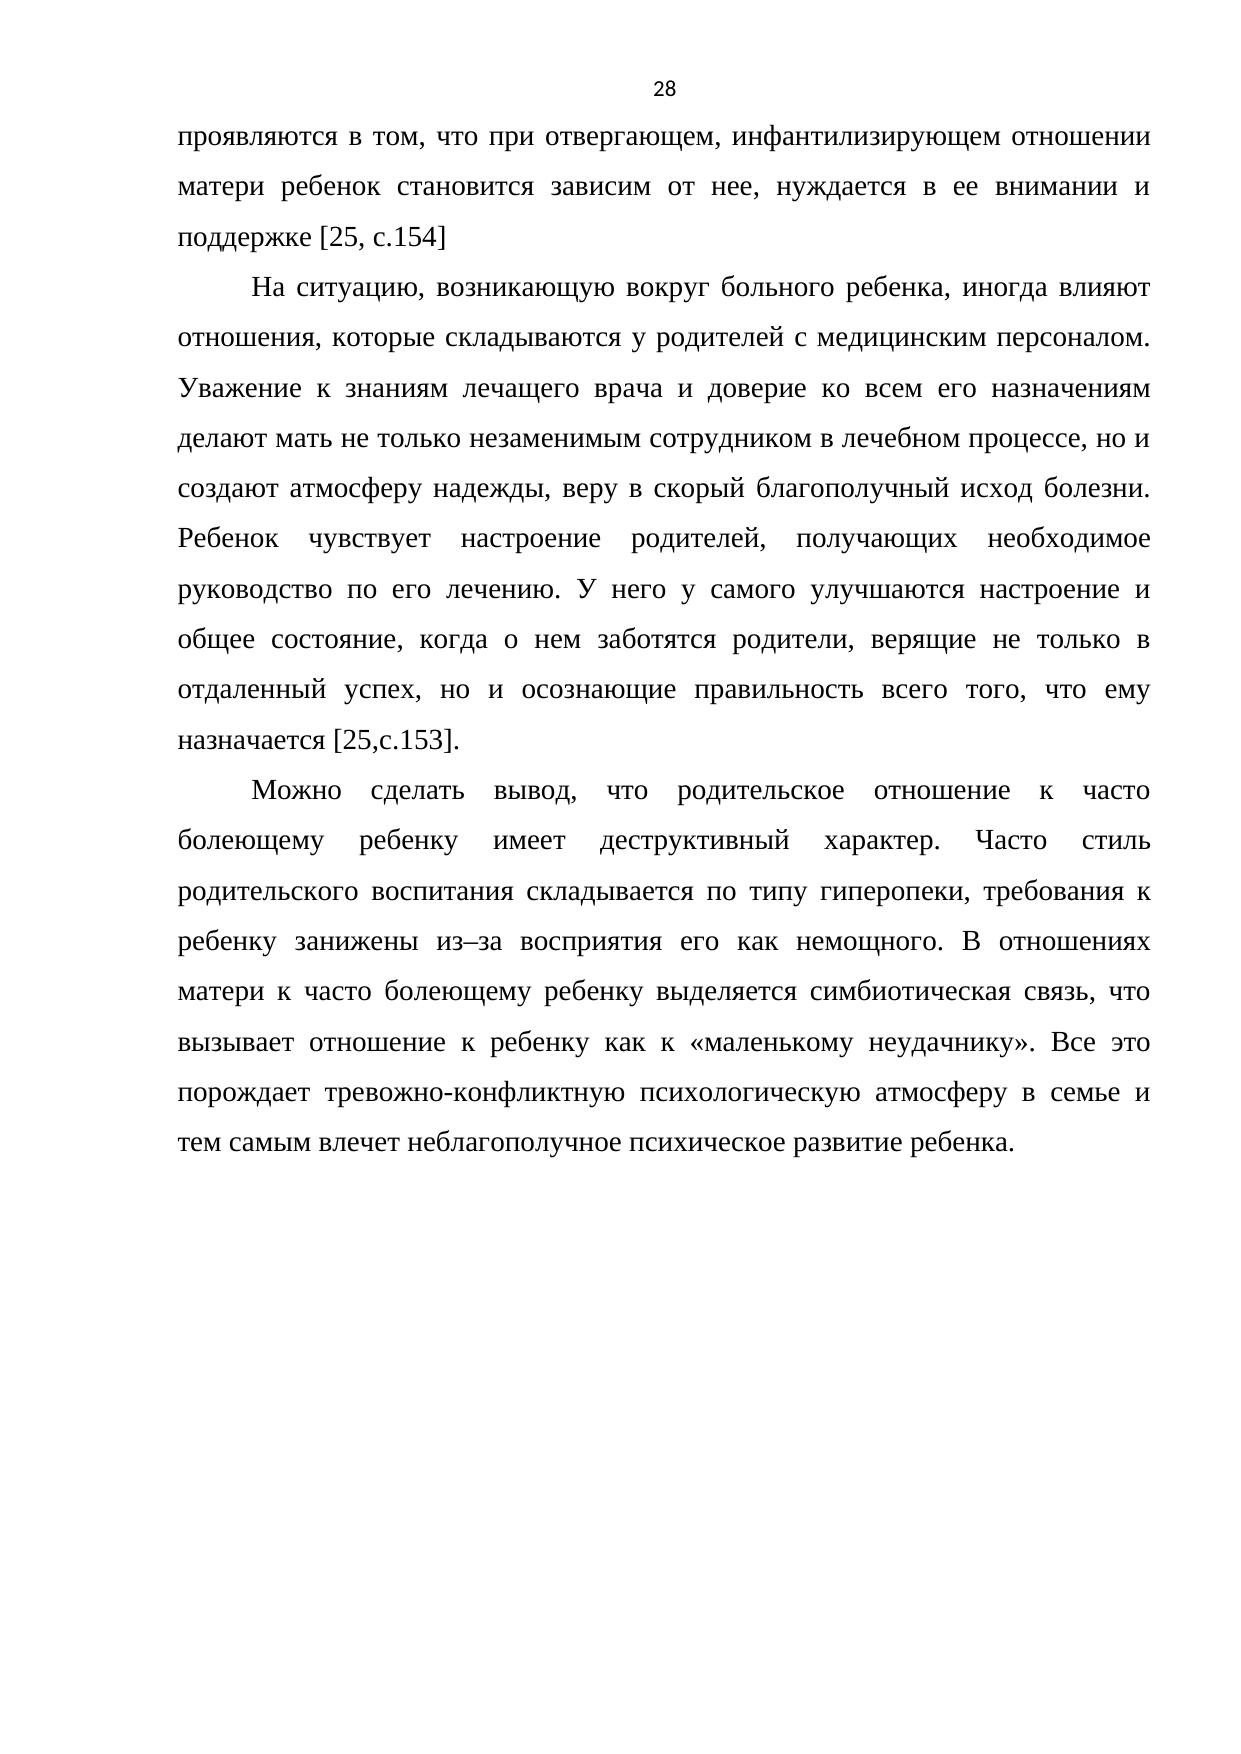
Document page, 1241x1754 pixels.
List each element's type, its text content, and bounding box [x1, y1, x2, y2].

text Можно сделать вывод, что родительское отношение к часто болеющему ребенку имеет деструктивный характер. Часто стиль родительского воспитания складывается по типу гиперопеки, требования к ребенку занижены из–за восприятия его как немощного. В отношениях матери к часто болеющему ребенку выделяется симбиотическая связь, что вызывает отношение к ребенку как к «маленькому неудачнику». Все это порождает тревожно-конфликтную психологическую атмосферу в семье и тем самым влечет неблагополучное психическое развитие ребенка. [177, 772, 1152, 1158]
text На ситуацию, возникающую вокруг больного ребенка, иногда влияют отношения, которые складываются у родителей с медицинским персоналом. Уважение к знаниям лечащего врача и доверие ко всем его назначениям делают мать не только незаменимым сотрудником в лечебном процессе, но и создают атмосферу надежды, веру в скорый благополучный исход болезни. Ребенок чувствует настроение родителей, получающих необходимое руководство по его лечению. У него у самого улучшаются настроение и общее состояние, когда о нем заботятся родители, верящие не только в отдаленный успех, но и осознающие правильность всего того, что ему назначается [25,c.153]. [177, 269, 1152, 755]
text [177, 118, 1152, 252]
